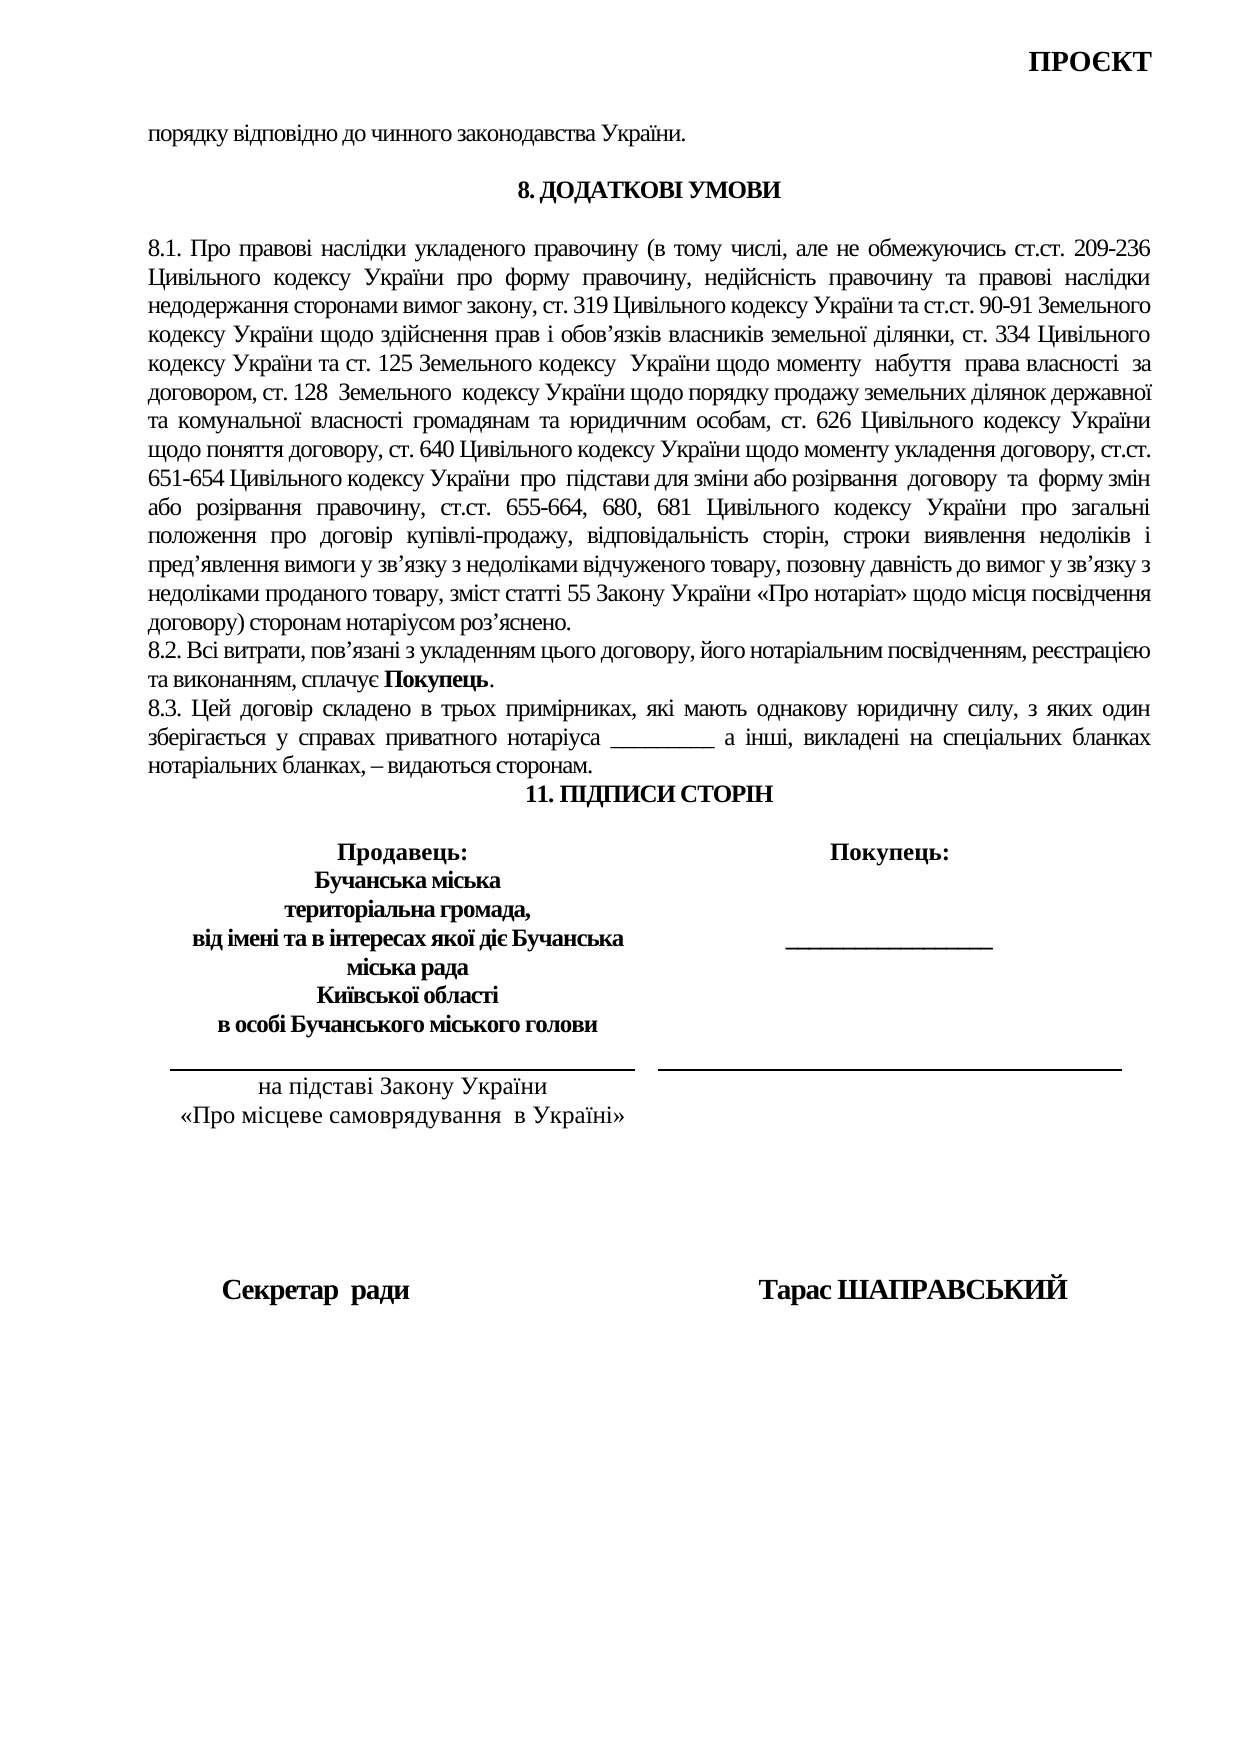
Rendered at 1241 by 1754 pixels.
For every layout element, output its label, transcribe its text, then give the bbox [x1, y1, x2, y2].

text 8.3. Цей договір складено в трьох примірниках, які мають однакову юридичну силу, з яких один зберігається у справах приватного нотаріуса _________ а інші, викладені на спеціальних бланках нотаріальних бланках, – видаються сторонам. [148, 693, 1152, 779]
table_header Продавець: Бучанська міська територіальна громада, від імені та в інтересах якої діє Бучанська міська рада Київської області в особі Бучанського міського голови на підставі Закону України «Про місцеве самоврядування в Україні» [159, 837, 646, 1128]
text 8.2. Всі витрати, пов’язані з укладенням цього договору, його нотаріальним посвідченням, реєстрацією та виконанням, сплачує Покупець. [148, 636, 1152, 693]
text Секретар ради Тарас ШАПРАВСЬКИЙ [148, 1272, 1152, 1306]
text 11. Підписи сторін [148, 779, 1152, 808]
text 8.1. Про правові наслідки укладеного правочину (в тому числі, але не обмежуючись ст.ст. 209-236 Цивільного кодексу України про форму правочину, недійсність правочину та правові наслідки недодержання сторонами вимог закону, ст. 319 Цивільного кодексу України та ст.ст. 90-91 Земельного кодексу України щодо здійснення прав і обов’язків власників земельної ділянки, ст. 334 Цивільного кодексу України та ст. 125 Земельного кодексу України щодо моменту набуття права власності за договором, ст. 128 Земельного кодексу України щодо порядку продажу земельних ділянок державної та комунальної власності громадянам та юридичним особам, ст. 626 Цивільного кодексу України щодо поняття договору, ст. 640 Цивільного кодексу України щодо моменту укладення договору, ст.ст. 651-654 Цивільного кодексу України про підстави для зміни або розірвання договору та форму змін або розірвання правочину, ст.ст. 655-664, 680, 681 Цивільного кодексу України про загальні положення про договір купівлі-продажу, відповідальність сторін, строки виявлення недоліків і пред’явлення вимоги у зв’язку з недоліками відчуженого товару, позовну давність до вимог у зв’язку з недоліками проданого товару, зміст статті 55 Закону України «Про нотаріат» щодо місця посвідчення договору) сторонам нотаріусом роз’яснено. [148, 233, 1152, 636]
table_header Покупець: __________________ [646, 837, 1133, 1128]
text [148, 118, 1152, 147]
text 8. ДОДАТКОВІ УМОВИ [148, 176, 1152, 204]
